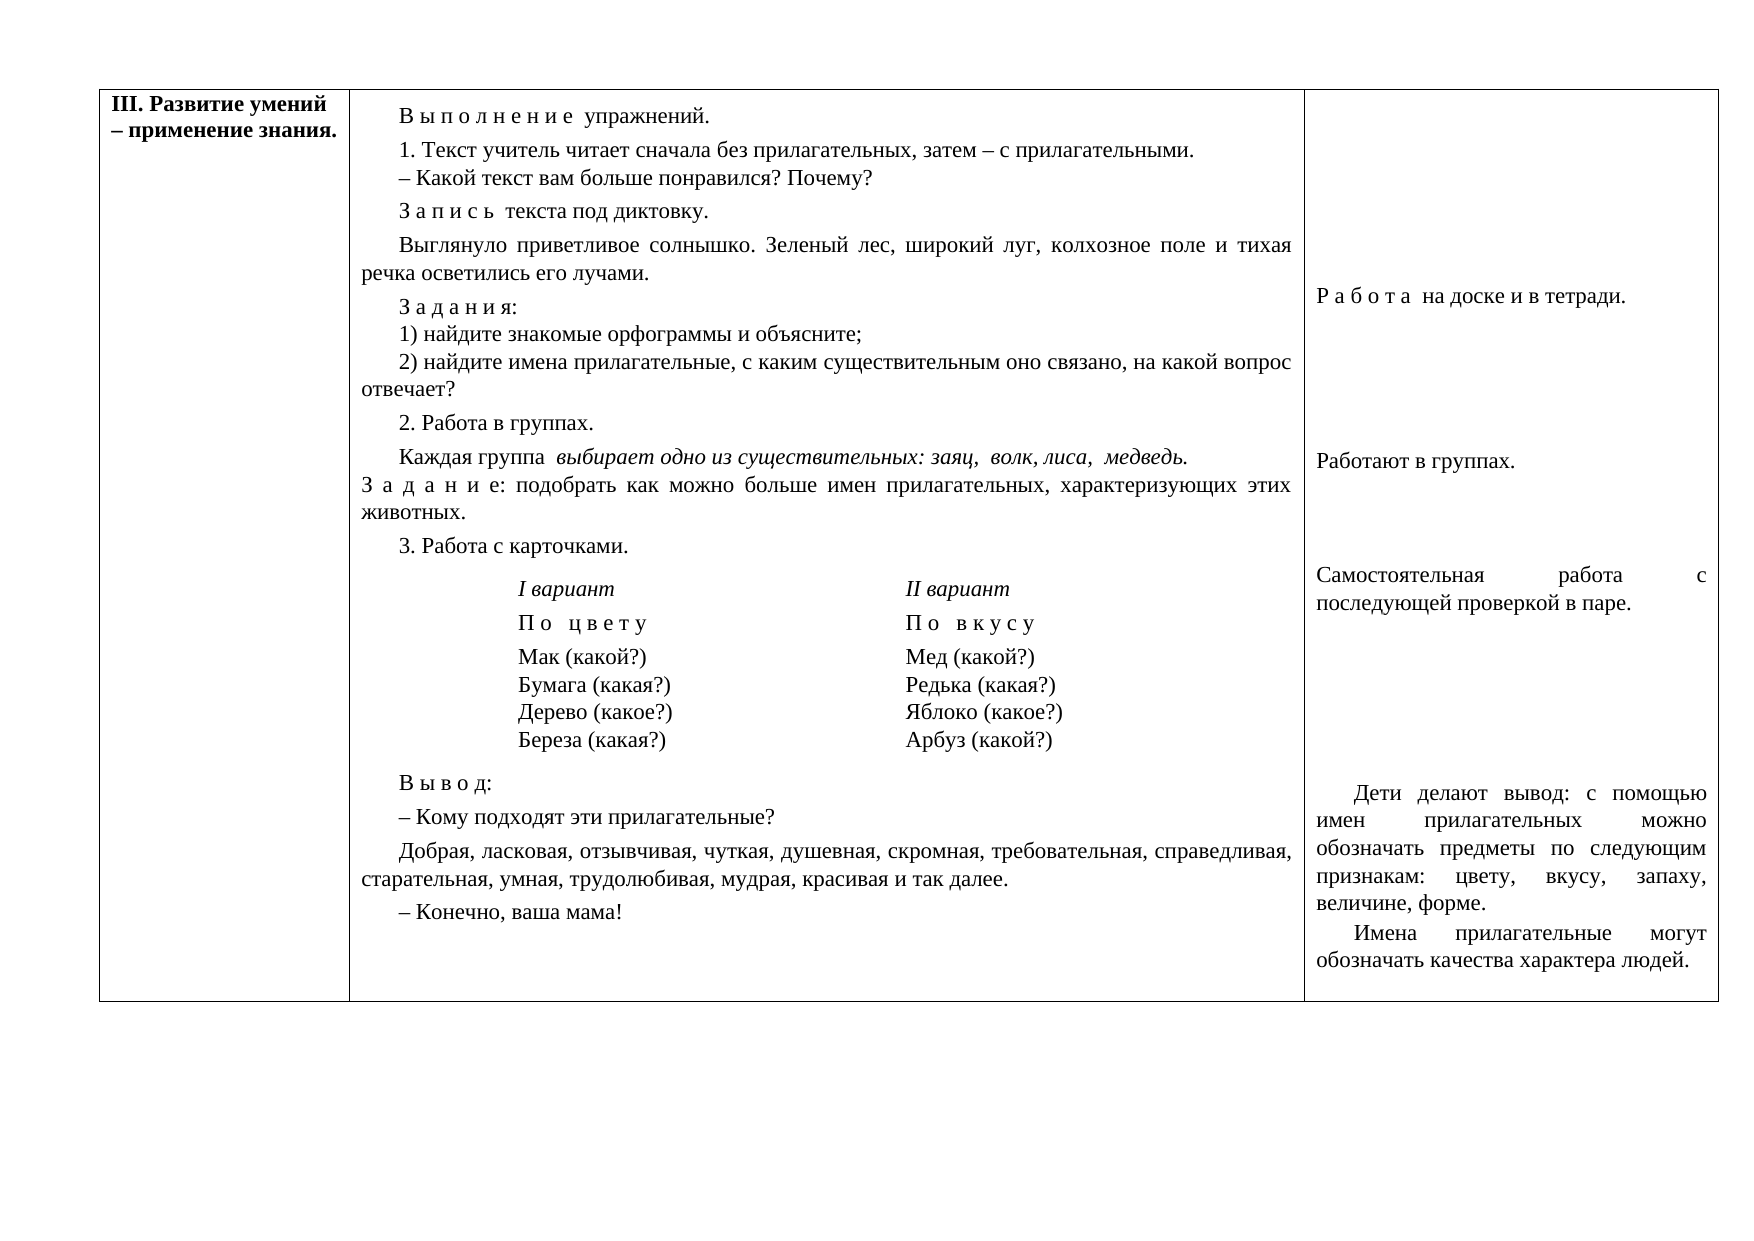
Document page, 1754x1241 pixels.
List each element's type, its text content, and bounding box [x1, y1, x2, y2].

table_cell В ы п о л н е н и е упражнений. 1. Текст учитель читает сначала без прилагательных, затем – с прилагательными. – Какой текст вам больше понравился? Почему? З а п и с ь текста под диктовку. Выглянуло приветливое солнышко. Зеленый лес, широкий луг, колхозное поле и тихая речка осветились его лучами. З а д а н и я: 1) найдите знакомые орфограммы и объясните; 2) найдите имена прилагательные, с каким существительным оно связано, на какой вопрос отвечает? 2. Работа в группах. Каждая группа выбирает одно из существительных: заяц, волк, лиса, медведь. З а д а н и е: подобрать как можно больше имен прилагательных, характеризующих этих животных. 3. Работа с карточками. В ы в о д: – Кому подходят эти прилагательные? Добрая, ласковая, отзывчивая, чуткая, душевная, скромная, требовательная, справедливая, старательная, умная, трудолюбивая, мудрая, красивая и так далее. – Конечно, ваша мама! [350, 90, 1304, 1001]
table_cell ΙΙΙ. Развитие умений – применение знания. [100, 90, 349, 1001]
table_cell Р а б о т а на доске и в тетради. Работают в группах. Самостоятельная работа с последующей проверкой в паре. Дети делают вывод: с помощью имен прилагательных можно обозначать предметы по следующим признакам: цвету, вкусу, запаху, величине, форме. Имена прилагательные могут обозначать качества характера людей. [1305, 90, 1718, 1001]
